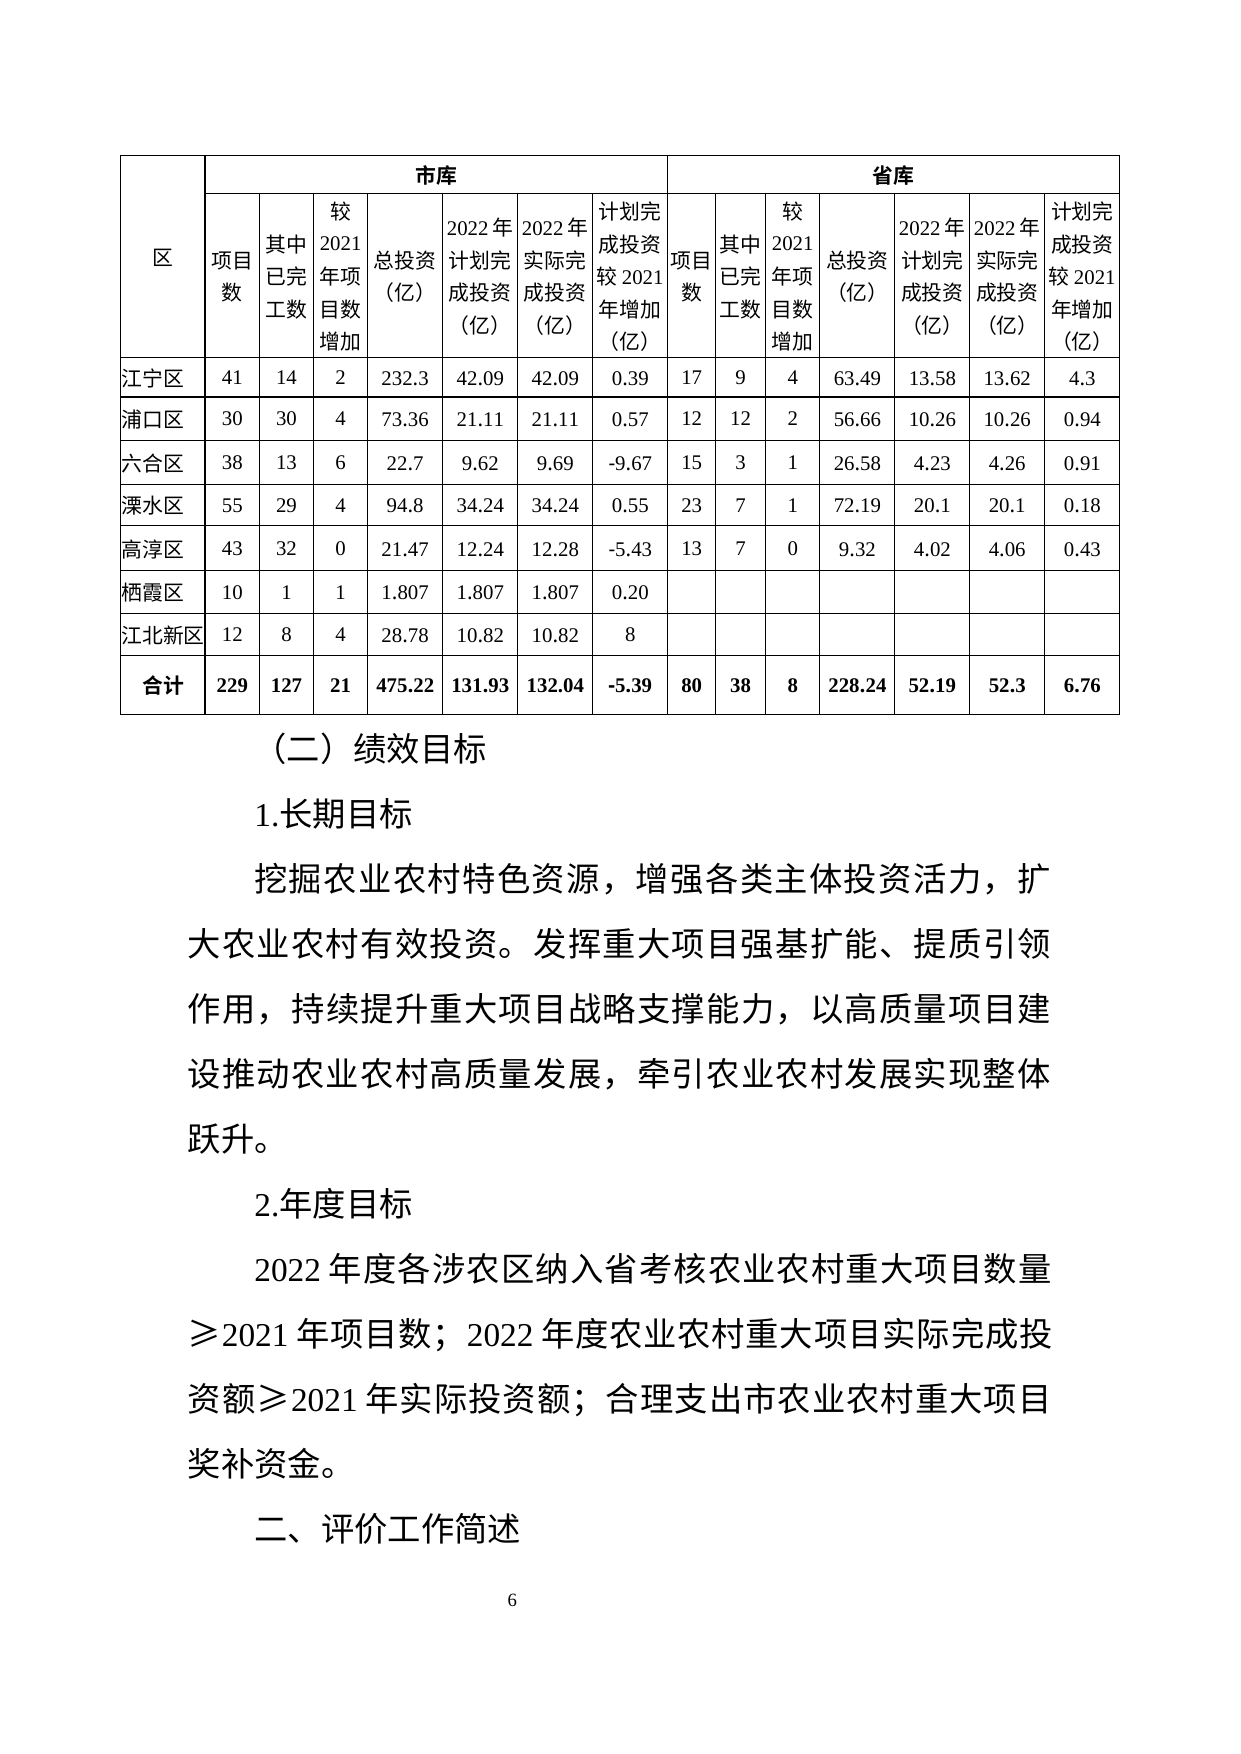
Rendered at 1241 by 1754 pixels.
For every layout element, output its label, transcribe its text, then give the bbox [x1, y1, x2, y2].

table_cell 229 [206, 656, 259, 713]
table_header 省库 [668, 156, 1119, 193]
table_cell 计划完成投资较2021年增加（亿） [1045, 194, 1119, 357]
table_cell 17 [668, 358, 715, 396]
table_cell 475.22 [368, 656, 442, 713]
table_cell 42.09 [518, 358, 592, 396]
table_cell 较2021年项目数增加 [766, 194, 819, 357]
table_cell 0.94 [1045, 398, 1119, 439]
table_cell 8 [593, 614, 667, 655]
table_cell 10.26 [895, 398, 969, 439]
text 挖掘农业农村特色资源，增强各类主体投资活力，扩大农业农村有效投资。发挥重大项目强基扩能、提质引领作用，持续提升重大项目战略支撑能力，以高质量项目建设推动农业农村高质量发展，牵引农业农村发展实现整体跃升。 [187, 844, 1053, 1169]
table_cell 73.36 [368, 398, 442, 439]
table_cell 23 [668, 485, 715, 525]
table_cell 4 [314, 485, 367, 525]
table_cell 4 [766, 358, 819, 396]
table_cell 12.24 [443, 526, 517, 570]
table_cell 4 [314, 398, 367, 439]
text 1.长期目标 [187, 779, 1053, 844]
table_cell 13 [668, 526, 715, 570]
table_cell 10.26 [970, 398, 1044, 439]
table_cell 总投资（亿） [820, 194, 894, 357]
table_cell 52.3 [970, 656, 1044, 713]
table_cell 1 [766, 441, 819, 483]
table_cell 34.24 [443, 485, 517, 525]
table_cell 52.19 [895, 656, 969, 713]
table_cell 0.20 [593, 571, 667, 613]
table_cell [766, 571, 819, 613]
table_cell [970, 571, 1044, 613]
table_cell [766, 614, 819, 655]
table_cell 0.43 [1045, 526, 1119, 570]
table_cell 9.32 [820, 526, 894, 570]
text 2.年度目标 [187, 1169, 1053, 1234]
table_cell 13 [260, 441, 313, 483]
table_cell -5.39 [593, 656, 667, 713]
table_cell 较2021年项目数增加 [314, 194, 367, 357]
table_cell 2 [766, 398, 819, 439]
table_cell -9.67 [593, 441, 667, 483]
table_cell 项目数 [206, 194, 259, 357]
table_cell [716, 571, 765, 613]
table_cell 其中已完工数 [260, 194, 313, 357]
table_cell 42.09 [443, 358, 517, 396]
table_cell 0.57 [593, 398, 667, 439]
table_cell 127 [260, 656, 313, 713]
table_cell 1.807 [368, 571, 442, 613]
table_cell 6.76 [1045, 656, 1119, 713]
table_cell 1.807 [518, 571, 592, 613]
table_cell 29 [260, 485, 313, 525]
table_cell 栖霞区 [121, 571, 204, 613]
table_cell [820, 614, 894, 655]
table_cell 232.3 [368, 358, 442, 396]
table_cell 21.11 [518, 398, 592, 439]
text （二）绩效目标 [253, 715, 1053, 779]
table_cell [895, 614, 969, 655]
table_cell 0.55 [593, 485, 667, 525]
table_cell 4 [314, 614, 367, 655]
table_cell [716, 614, 765, 655]
table_cell -5.43 [593, 526, 667, 570]
table_cell 28.78 [368, 614, 442, 655]
table_cell 15 [668, 441, 715, 483]
table_cell 26.58 [820, 441, 894, 483]
table_cell 3 [716, 441, 765, 483]
table_cell 41 [206, 358, 259, 396]
table_cell 4.02 [895, 526, 969, 570]
table_cell 10 [206, 571, 259, 613]
table_cell 80 [668, 656, 715, 713]
table_cell 21 [314, 656, 367, 713]
table_cell 12 [668, 398, 715, 439]
table_cell 13.58 [895, 358, 969, 396]
table_cell 7 [716, 526, 765, 570]
table_cell 0.39 [593, 358, 667, 396]
subtitle 二、评价工作简述 [187, 1494, 1053, 1559]
table_cell 7 [716, 485, 765, 525]
table_cell 22.7 [368, 441, 442, 483]
table_cell 4.23 [895, 441, 969, 483]
table_cell 34.24 [518, 485, 592, 525]
table_cell 2022年实际完成投资（亿） [518, 194, 592, 357]
table_cell 9 [716, 358, 765, 396]
table_cell [895, 571, 969, 613]
table_cell 江宁区 [121, 358, 204, 396]
table_cell 0 [314, 526, 367, 570]
table_cell 4.26 [970, 441, 1044, 483]
table_cell [1045, 614, 1119, 655]
table_cell 六合区 [121, 441, 204, 483]
table_cell 1 [766, 485, 819, 525]
table_cell 9.62 [443, 441, 517, 483]
table_cell 6 [314, 441, 367, 483]
table_cell 2 [314, 358, 367, 396]
table_cell 8 [766, 656, 819, 713]
table_cell 21.47 [368, 526, 442, 570]
table_cell 12 [206, 614, 259, 655]
table_cell 20.1 [895, 485, 969, 525]
table_cell 4.3 [1045, 358, 1119, 396]
table_cell 30 [206, 398, 259, 439]
table_cell [1045, 571, 1119, 613]
table_cell 1 [260, 571, 313, 613]
table_cell 4.06 [970, 526, 1044, 570]
table_cell 其中已完工数 [716, 194, 765, 357]
table_header 区 [121, 156, 204, 357]
table_header 市库 [206, 156, 667, 193]
table_cell 55 [206, 485, 259, 525]
table_cell 9.69 [518, 441, 592, 483]
table_cell 江北新区 [121, 614, 204, 655]
table_cell [970, 614, 1044, 655]
table_cell 72.19 [820, 485, 894, 525]
table_cell 8 [260, 614, 313, 655]
table_cell 38 [716, 656, 765, 713]
table_cell 2022年实际完成投资（亿） [970, 194, 1044, 357]
text 2022年度各涉农区纳入省考核农业农村重大项目数量≥2021年项目数；2022年度农业农村重大项目实际完成投资额≥2021年实际投资额；合理支出市农业农村重大项目奖补资金。 [187, 1234, 1053, 1494]
table_cell 21.11 [443, 398, 517, 439]
table_cell 12 [716, 398, 765, 439]
table_cell 132.04 [518, 656, 592, 713]
table_cell 高淳区 [121, 526, 204, 570]
table_cell 2022年计划完成投资（亿） [443, 194, 517, 357]
table_cell 12.28 [518, 526, 592, 570]
table_cell 10.82 [443, 614, 517, 655]
table_cell 浦口区 [121, 398, 204, 439]
table_cell 计划完成投资较2021年增加（亿） [593, 194, 667, 357]
table_cell 10.82 [518, 614, 592, 655]
table_cell [668, 614, 715, 655]
table_cell 溧水区 [121, 485, 204, 525]
table_cell 30 [260, 398, 313, 439]
table_cell 1.807 [443, 571, 517, 613]
table_cell 13.62 [970, 358, 1044, 396]
table_cell 0.91 [1045, 441, 1119, 483]
table_cell 63.49 [820, 358, 894, 396]
table_cell 合计 [121, 656, 204, 713]
table_cell [820, 571, 894, 613]
table_cell 131.93 [443, 656, 517, 713]
table_cell 56.66 [820, 398, 894, 439]
table_cell 2022年计划完成投资（亿） [895, 194, 969, 357]
table_cell 94.8 [368, 485, 442, 525]
table_cell 43 [206, 526, 259, 570]
table_cell 20.1 [970, 485, 1044, 525]
table_cell 项目数 [668, 194, 715, 357]
table_cell 总投资（亿） [368, 194, 442, 357]
table_cell 0.18 [1045, 485, 1119, 525]
table_cell 1 [314, 571, 367, 613]
table_cell 0 [766, 526, 819, 570]
table_cell 228.24 [820, 656, 894, 713]
table_cell 32 [260, 526, 313, 570]
table_cell 14 [260, 358, 313, 396]
table_cell [668, 571, 715, 613]
table_cell 38 [206, 441, 259, 483]
